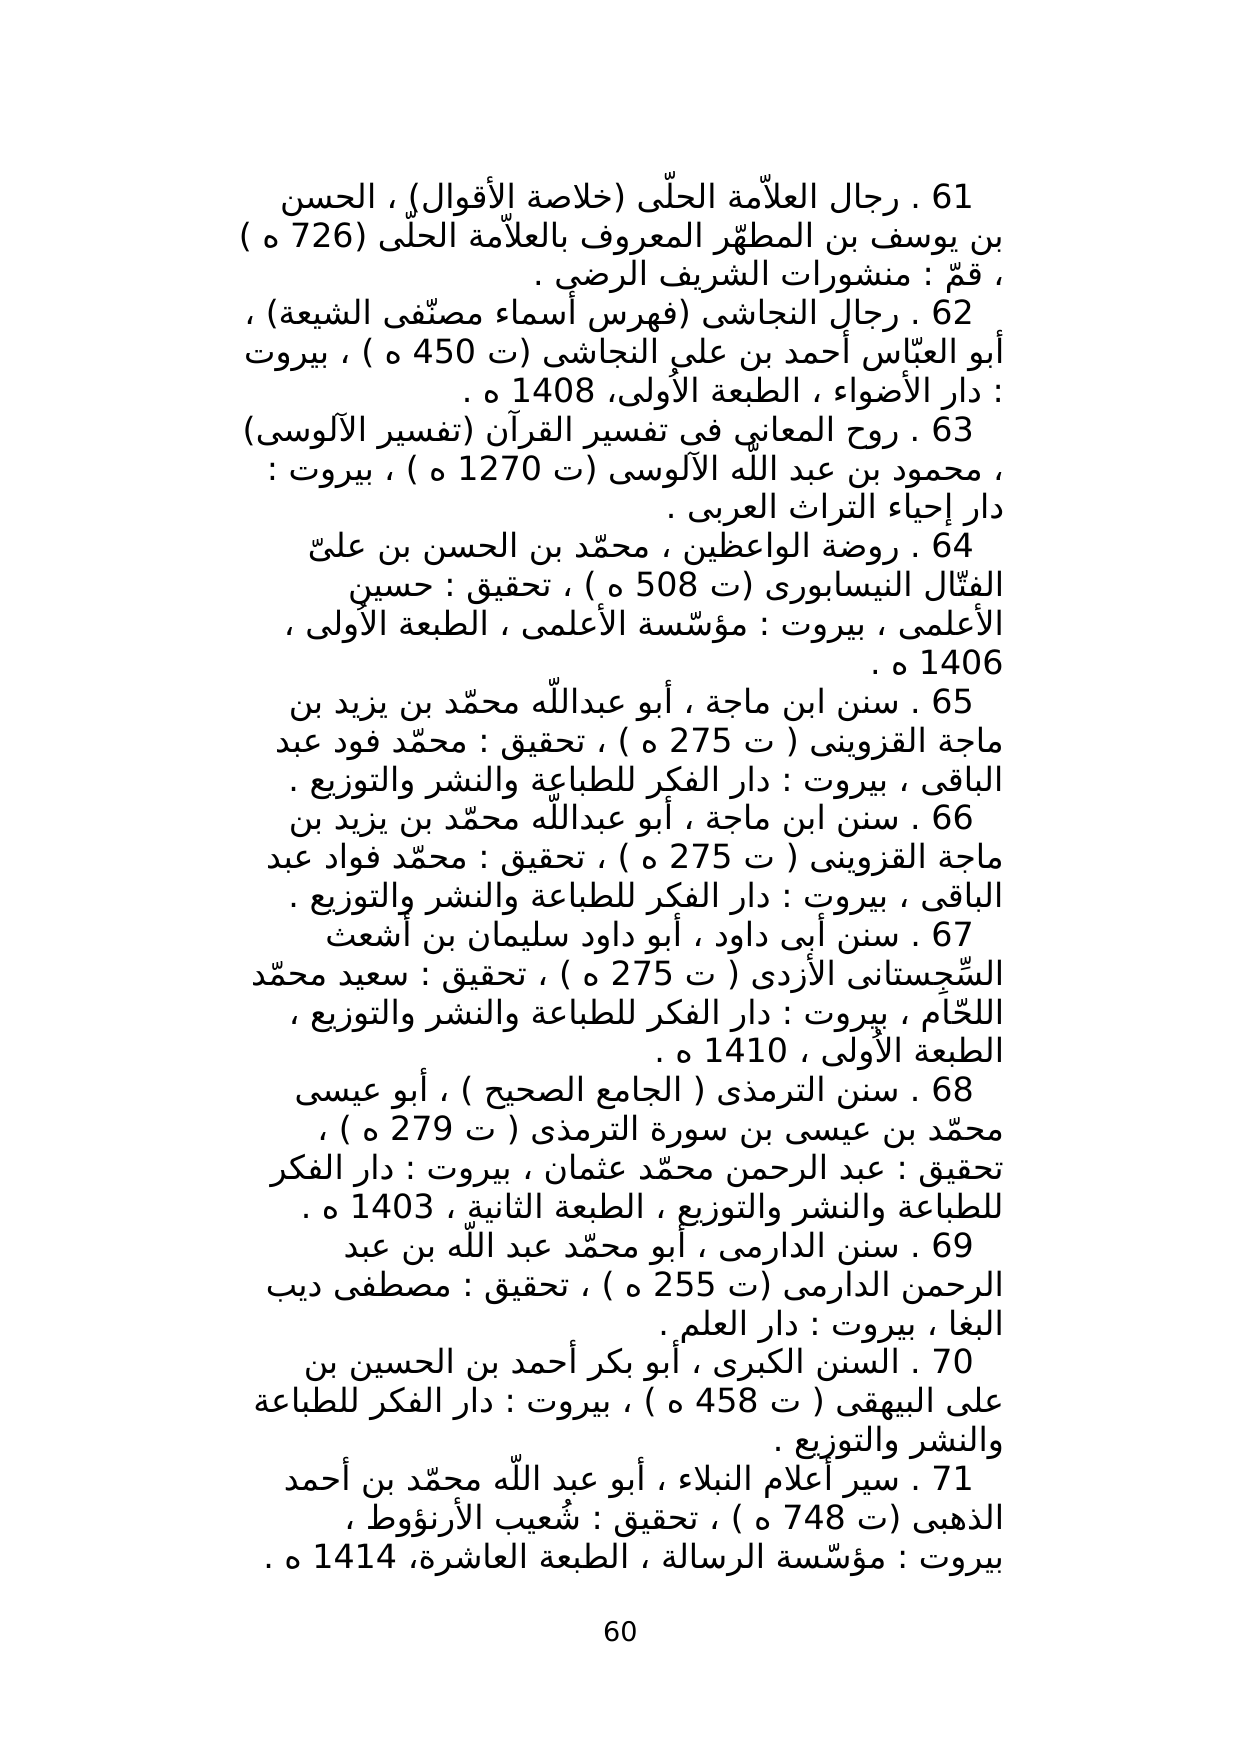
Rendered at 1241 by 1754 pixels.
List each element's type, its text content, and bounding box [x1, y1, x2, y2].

text 70 . السنن الکبری ، أبو بکر أحمد بن الحسین بن علی البیهقی ( ت 458 ه ) ، بیروت : دار الفکر للطباعة والنشر والتوزیع . [236, 1343, 1004, 1459]
text 67 . سنن أبی داود ، أبو داود سلیمان بن أشعث السِّجِستانی الأزدی ( ت 275 ه ) ، تحقیق : سعید محمّد اللحّام ، بیروت : دار الفکر للطباعة والنشر والتوزیع ، الطبعة الاُولی ، 1410 ه . [236, 915, 1004, 1071]
text 65 . سنن ابن ماجة ، أبو عبداللّه محمّد بن یزید بن ماجة القزوینی ( ت 275 ه ) ، تحقیق : محمّد فود عبد الباقی ، بیروت : دار الفکر للطباعة والنشر والتوزیع . [236, 682, 1004, 799]
text 69 . سنن الدارمی ، أبو محمّد عبد اللّه بن عبد الرحمن الدارمی (ت 255 ه ) ، تحقیق : مصطفی دیب البغا ، بیروت : دار العلم . [236, 1226, 1004, 1343]
text 64 . روضة الواعظین ، محمّد بن الحسن بن علیّ الفتّال النیسابوری (ت 508 ه ) ، تحقیق : حسین الأعلمی ، بیروت : مؤسّسة الأعلمی ، الطبعة الاُولی ، 1406 ه . [236, 527, 1004, 682]
text 61 . رجال العلاّمة الحلّی (خلاصة الأقوال) ، الحسن بن یوسف بن المطهّر المعروف بالعلاّمة الحلّی (726 ه ) ، قمّ : منشورات الشریف الرضی . [236, 177, 1004, 294]
text 62 . رجال النجاشی (فهرس أسماء مصنّفی الشیعة) ، أبو العبّاس أحمد بن علی النجاشی (ت 450 ه ) ، بیروت : دار الأضواء ، الطبعة الاُولی، 1408 ه . [236, 294, 1004, 410]
text 71 . سیر أعلام النبلاء ، أبو عبد اللّه محمّد بن أحمد الذهبی (ت 748 ه ) ، تحقیق : شُعیب الأرنؤوط ، بیروت : مؤسّسة الرسالة ، الطبعة العاشرة، 1414 ه . [236, 1459, 1004, 1576]
text 68 . سنن الترمذی ( الجامع الصحیح ) ، أبو عیسی محمّد بن عیسی بن سورة الترمذی ( ت 279 ه ) ، تحقیق : عبد الرحمن محمّد عثمان ، بیروت : دار الفکر للطباعة والنشر والتوزیع ، الطبعة الثانیة ، 1403 ه . [236, 1071, 1004, 1226]
text 66 . سنن ابن ماجة ، أبو عبداللّه محمّد بن یزید بن ماجة القزوینی ( ت 275 ه ) ، تحقیق : محمّد فواد عبد الباقی ، بیروت : دار الفکر للطباعة والنشر والتوزیع . [236, 799, 1004, 915]
text 63 . روح المعانی فی تفسیر القرآن (تفسیر الآلوسی) ، محمود بن عبد اللّه الآلوسی (ت 1270 ه ) ، بیروت : دار إحیاء التراث العربی . [236, 410, 1004, 527]
